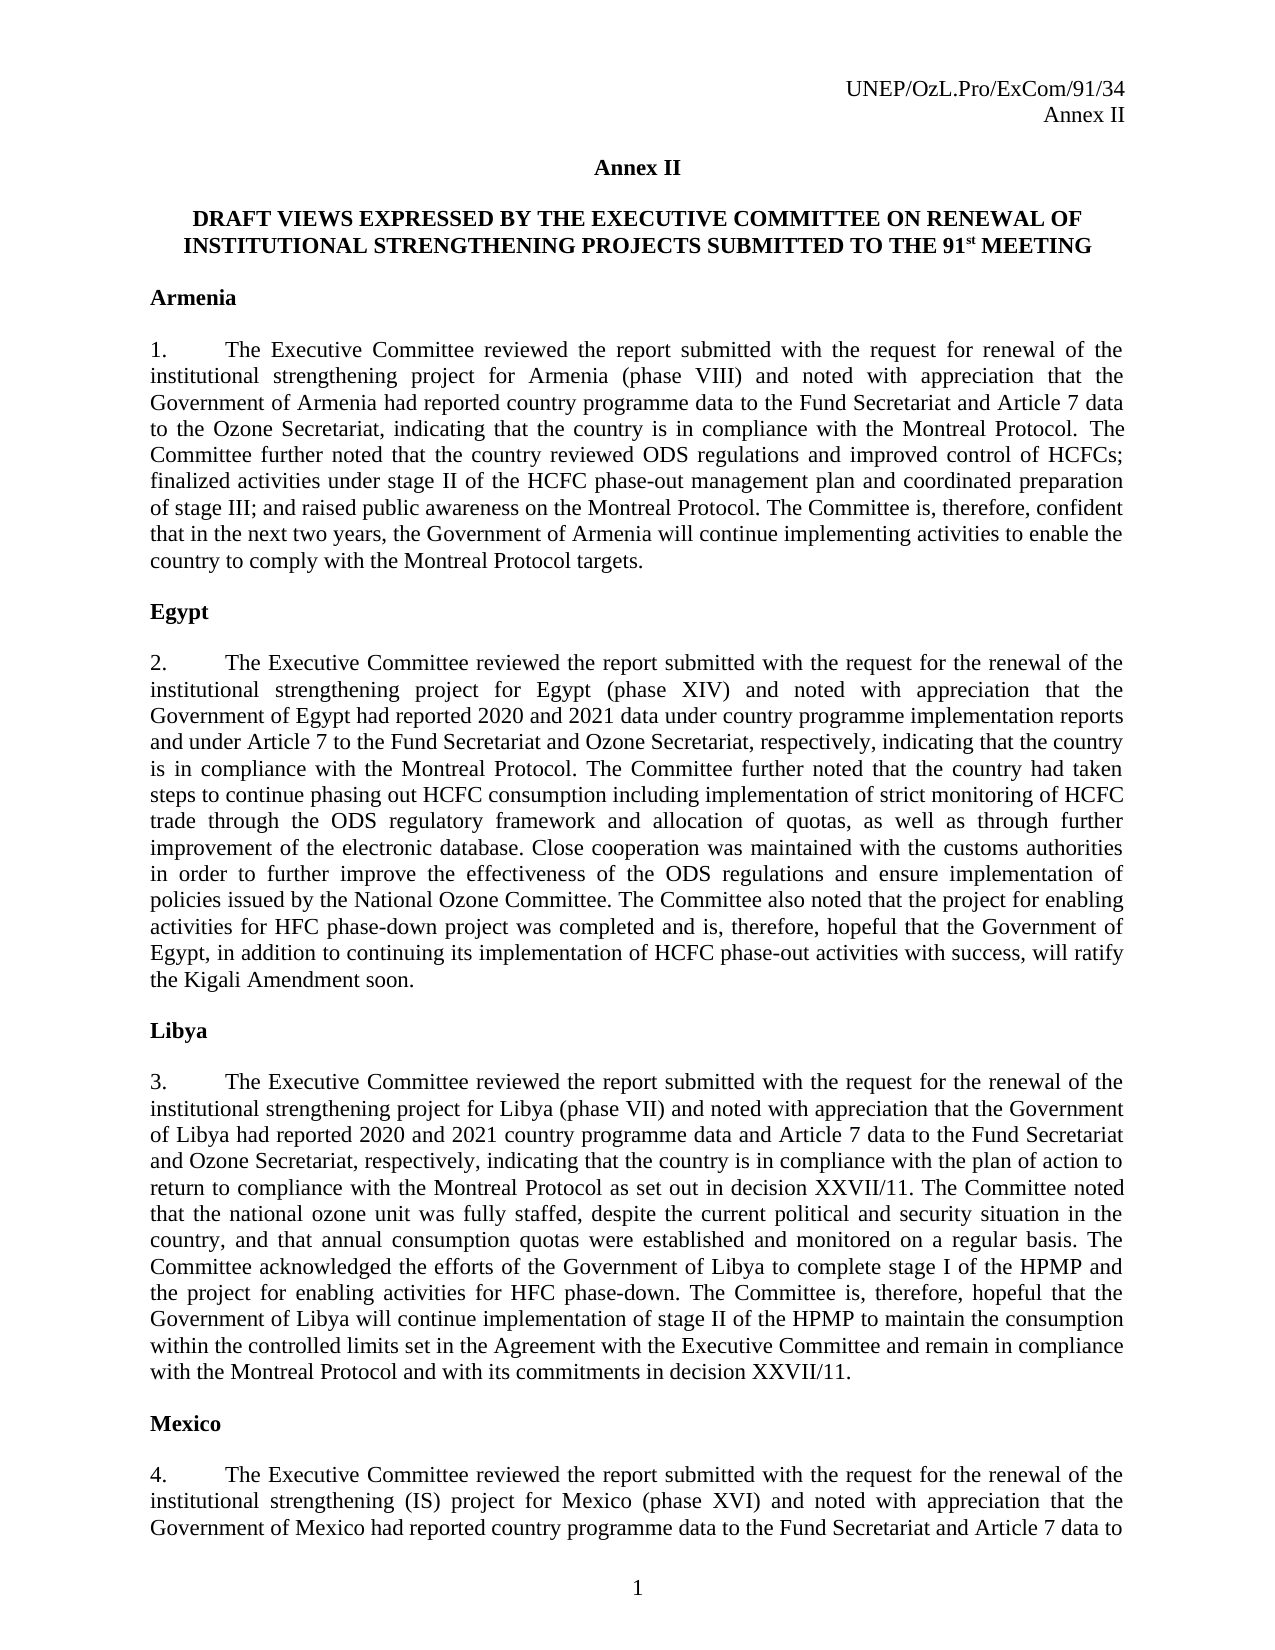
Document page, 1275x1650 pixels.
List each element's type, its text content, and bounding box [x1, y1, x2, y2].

text Annex II [150, 154, 1125, 180]
subtitle The Executive Committee reviewed the report submitted with the request for the renewal of the institutional strengthening project for Libya (phase VII) and noted with appreciation that the Government of Libya had reported 2020 and 2021 country programme data and Article 7 data to the Fund Secretariat and Ozone Secretariat, respectively, indicating that the country is in compliance with the plan of action to return to compliance with the Montreal Protocol as set out in decision XXVII/11. The Committee noted that the national ozone unit was fully staffed, despite the current political and security situation in the country, and that annual consumption quotas were established and monitored on a regular basis. The Committee acknowledged the efforts of the Government of Libya to complete stage I of the HPMP and the project for enabling activities for HFC phase-down. The Committee is, therefore, hopeful that the Government of Libya will continue implementation of stage II of the HPMP to maintain the consumption within the controlled limits set in the Agreement with the Executive Committee and remain in compliance with the Montreal Protocol and with its commitments in decision XXVII/11. [150, 1068, 1125, 1384]
text DRAFT VIEWS EXPRESSED BY THE EXECUTIVE COMMITTEE ON RENEWAL OF INSTITUTIONAL STRENGTHENING PROJECTS SUBMITTED TO THE 91st MEETING [150, 205, 1125, 258]
text Mexico [150, 1409, 1125, 1436]
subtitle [150, 1461, 1125, 1540]
text Libya [150, 1017, 1125, 1043]
text Egypt [150, 598, 1125, 624]
text Armenia [150, 284, 1125, 311]
subtitle The Executive Committee reviewed the report submitted with the request for the renewal of the institutional strengthening project for Egypt (phase XIV) and noted with appreciation that the Government of Egypt had reported 2020 and 2021 data under country programme implementation reports and under Article 7 to the Fund Secretariat and Ozone Secretariat, respectively, indicating that the country is in compliance with the Montreal Protocol. The Committee further noted that the country had taken steps to continue phasing out HCFC consumption including implementation of strict monitoring of HCFC trade through the ODS regulatory framework and allocation of quotas, as well as through further improvement of the electronic database. Close cooperation was maintained with the customs authorities in order to further improve the effectiveness of the ODS regulations and ensure implementation of policies issued by the National Ozone Committee. The Committee also noted that the project for enabling activities for HFC phase-down project was completed and is, therefore, hopeful that the Government of Egypt, in addition to continuing its implementation of HCFC phase-out activities with success, will ratify the Kigali Amendment soon. [150, 649, 1125, 992]
subtitle The Executive Committee reviewed the report submitted with the request for renewal of the institutional strengthening project for Armenia (phase VIII) and noted with appreciation that the Government of Armenia had reported country programme data to the Fund Secretariat and Article 7 data to the Ozone Secretariat, indicating that the country is in compliance with the Montreal Protocol. The Committee further noted that the country reviewed ODS regulations and improved control of HCFCs; finalized activities under stage II of the HCFC phase-out management plan and coordinated preparation of stage III; and raised public awareness on the Montreal Protocol. The Committee is, therefore, confident that in the next two years, the Government of Armenia will continue implementing activities to enable the country to comply with the Montreal Protocol targets. [150, 336, 1125, 573]
